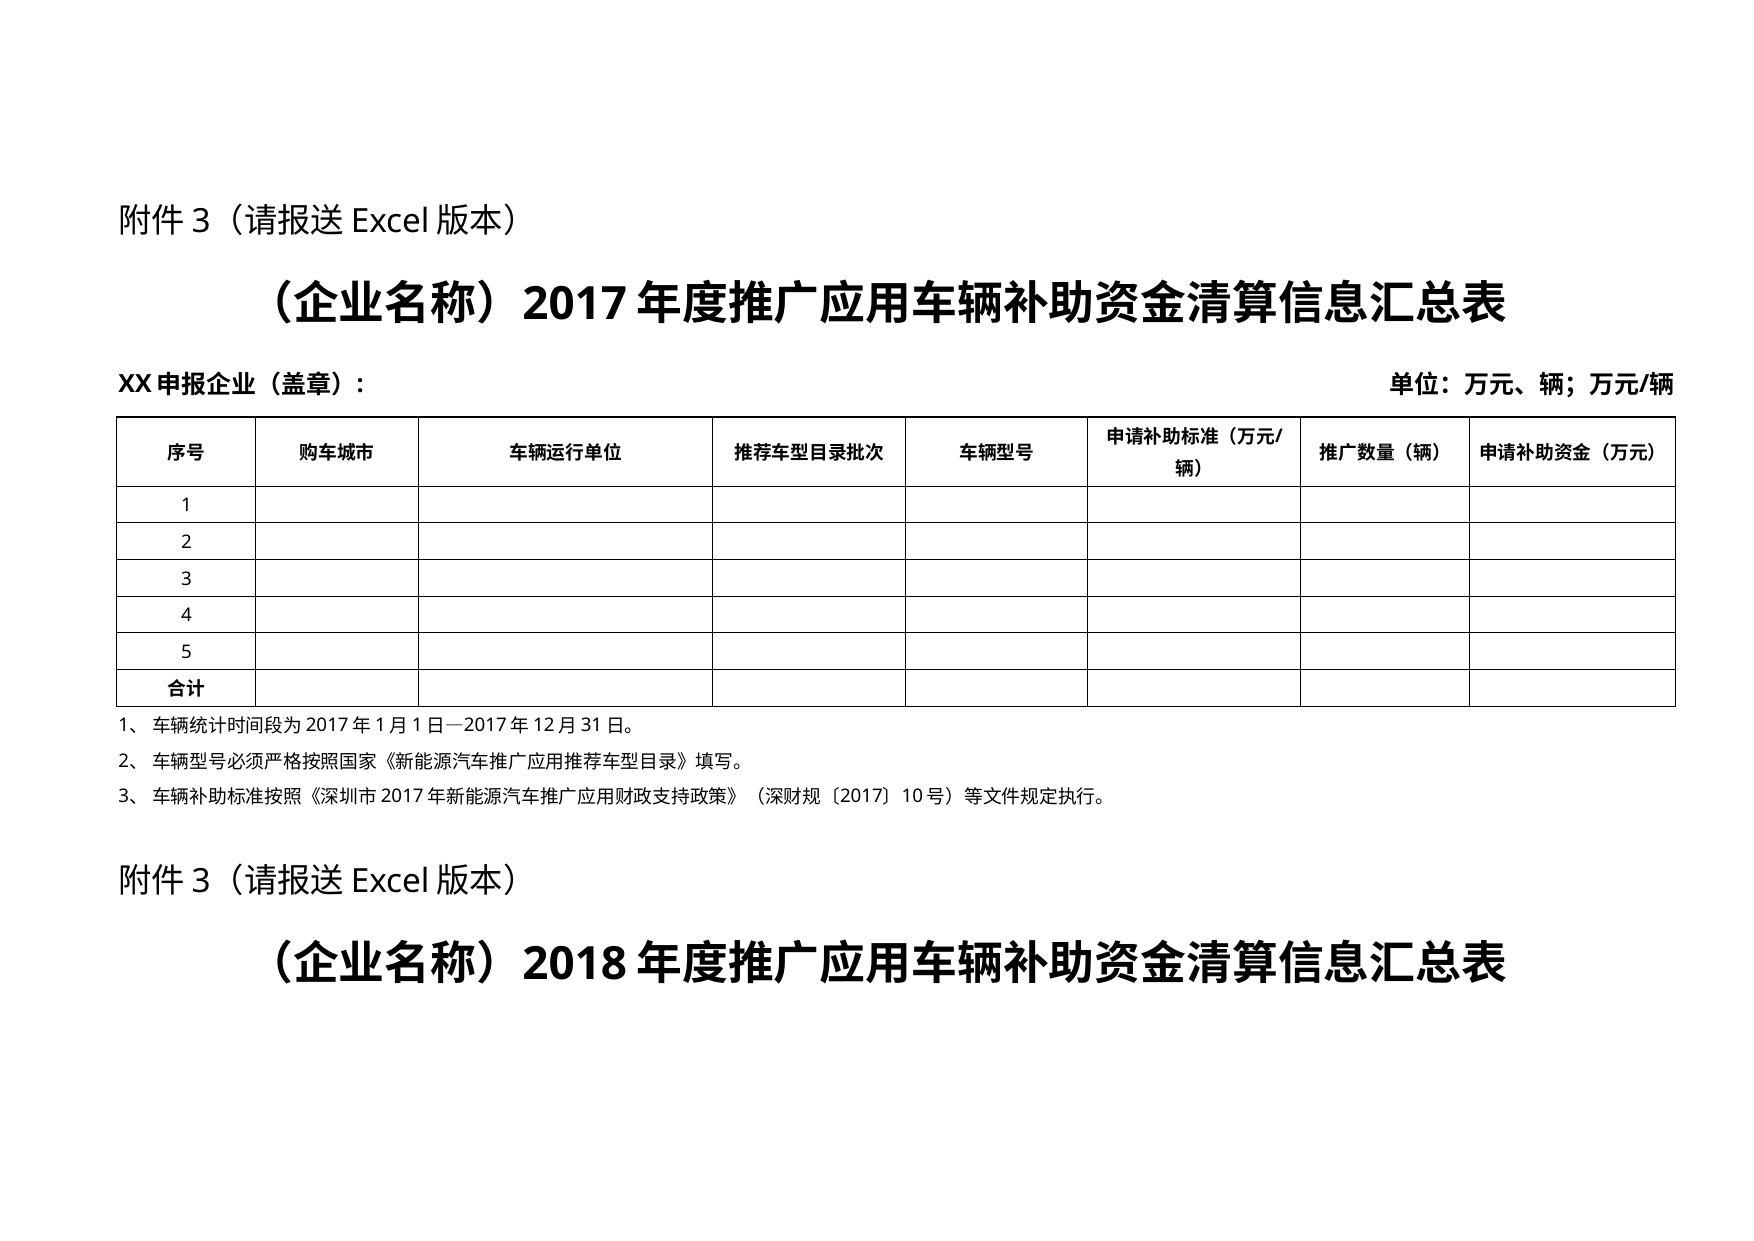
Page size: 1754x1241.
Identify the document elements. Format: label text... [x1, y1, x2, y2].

table_cell 序号 [117, 418, 255, 486]
table_cell [1088, 633, 1300, 669]
table_cell [256, 487, 418, 522]
table_cell [906, 633, 1087, 669]
table_cell [1470, 597, 1675, 632]
table_cell 2、 车辆型号必须严格按照国家《新能源汽车推广应用推荐车型目录》填写。 [117, 742, 1676, 778]
table_cell [1088, 487, 1300, 522]
table_cell [713, 487, 905, 522]
table_cell [1301, 597, 1469, 632]
table_cell [256, 633, 418, 669]
table_cell 3 [117, 560, 255, 596]
table_cell 2 [117, 523, 255, 559]
table_cell 1、 车辆统计时间段为2017年1月1日—2017年12月31日。 [117, 707, 1676, 742]
table_cell [713, 560, 905, 596]
table_cell [1470, 633, 1675, 669]
table_cell [1301, 523, 1469, 559]
table_header 单位：万元、辆；万元/辆 [1301, 348, 1676, 416]
table_cell [1088, 597, 1300, 632]
table_cell 3、 车辆补助标准按照《深圳市2017年新能源汽车推广应用财政支持政策》（深财规〔2017〕10号）等文件规定执行。 [117, 778, 1676, 813]
table_cell [906, 523, 1087, 559]
table_cell 合计 [117, 670, 255, 706]
table_cell [713, 633, 905, 669]
table_cell [1301, 670, 1469, 706]
table_cell [419, 523, 712, 559]
text （企业名称）2017年度推广应用车辆补助资金清算信息汇总表 [118, 251, 1636, 348]
table_cell [906, 597, 1087, 632]
table_cell 申请补助标准（万元/辆） [1088, 418, 1300, 486]
table_cell 购车城市 [256, 418, 418, 486]
table_cell [1301, 560, 1469, 596]
table_cell [256, 597, 418, 632]
table_cell [256, 670, 418, 706]
table_cell 车辆运行单位 [419, 418, 712, 486]
subtitle 附件3（请报送Excel版本） [118, 186, 1636, 251]
table_cell [419, 597, 712, 632]
table_cell [906, 487, 1087, 522]
table_cell [713, 670, 905, 706]
table_cell 1 [117, 487, 255, 522]
subtitle 附件3（请报送Excel版本） [118, 846, 1636, 911]
table_cell [713, 597, 905, 632]
table_cell [1088, 560, 1300, 596]
table_cell [906, 670, 1087, 706]
table_cell 申请补助资金（万元） [1470, 418, 1675, 486]
table_cell [906, 560, 1087, 596]
table_cell [419, 633, 712, 669]
table_cell [256, 560, 418, 596]
table_cell 4 [117, 597, 255, 632]
table_cell [419, 487, 712, 522]
table_cell [1301, 633, 1469, 669]
table_cell 推广数量（辆） [1301, 418, 1469, 486]
table_cell [713, 523, 905, 559]
table_cell [1470, 523, 1675, 559]
table_cell [1470, 560, 1675, 596]
table_cell [256, 523, 418, 559]
table_cell 车辆型号 [906, 418, 1087, 486]
table_cell [1088, 523, 1300, 559]
table_cell [1470, 487, 1675, 522]
table_cell 推荐车型目录批次 [713, 418, 905, 486]
table_cell [1088, 670, 1300, 706]
table_cell [1301, 487, 1469, 522]
table_cell [1470, 670, 1675, 706]
table_cell [419, 670, 712, 706]
table_cell [419, 560, 712, 596]
table_cell 5 [117, 633, 255, 669]
text （企业名称）2018年度推广应用车辆补助资金清算信息汇总表 [118, 911, 1636, 1008]
table_header XX申报企业（盖章）: [117, 348, 1301, 416]
